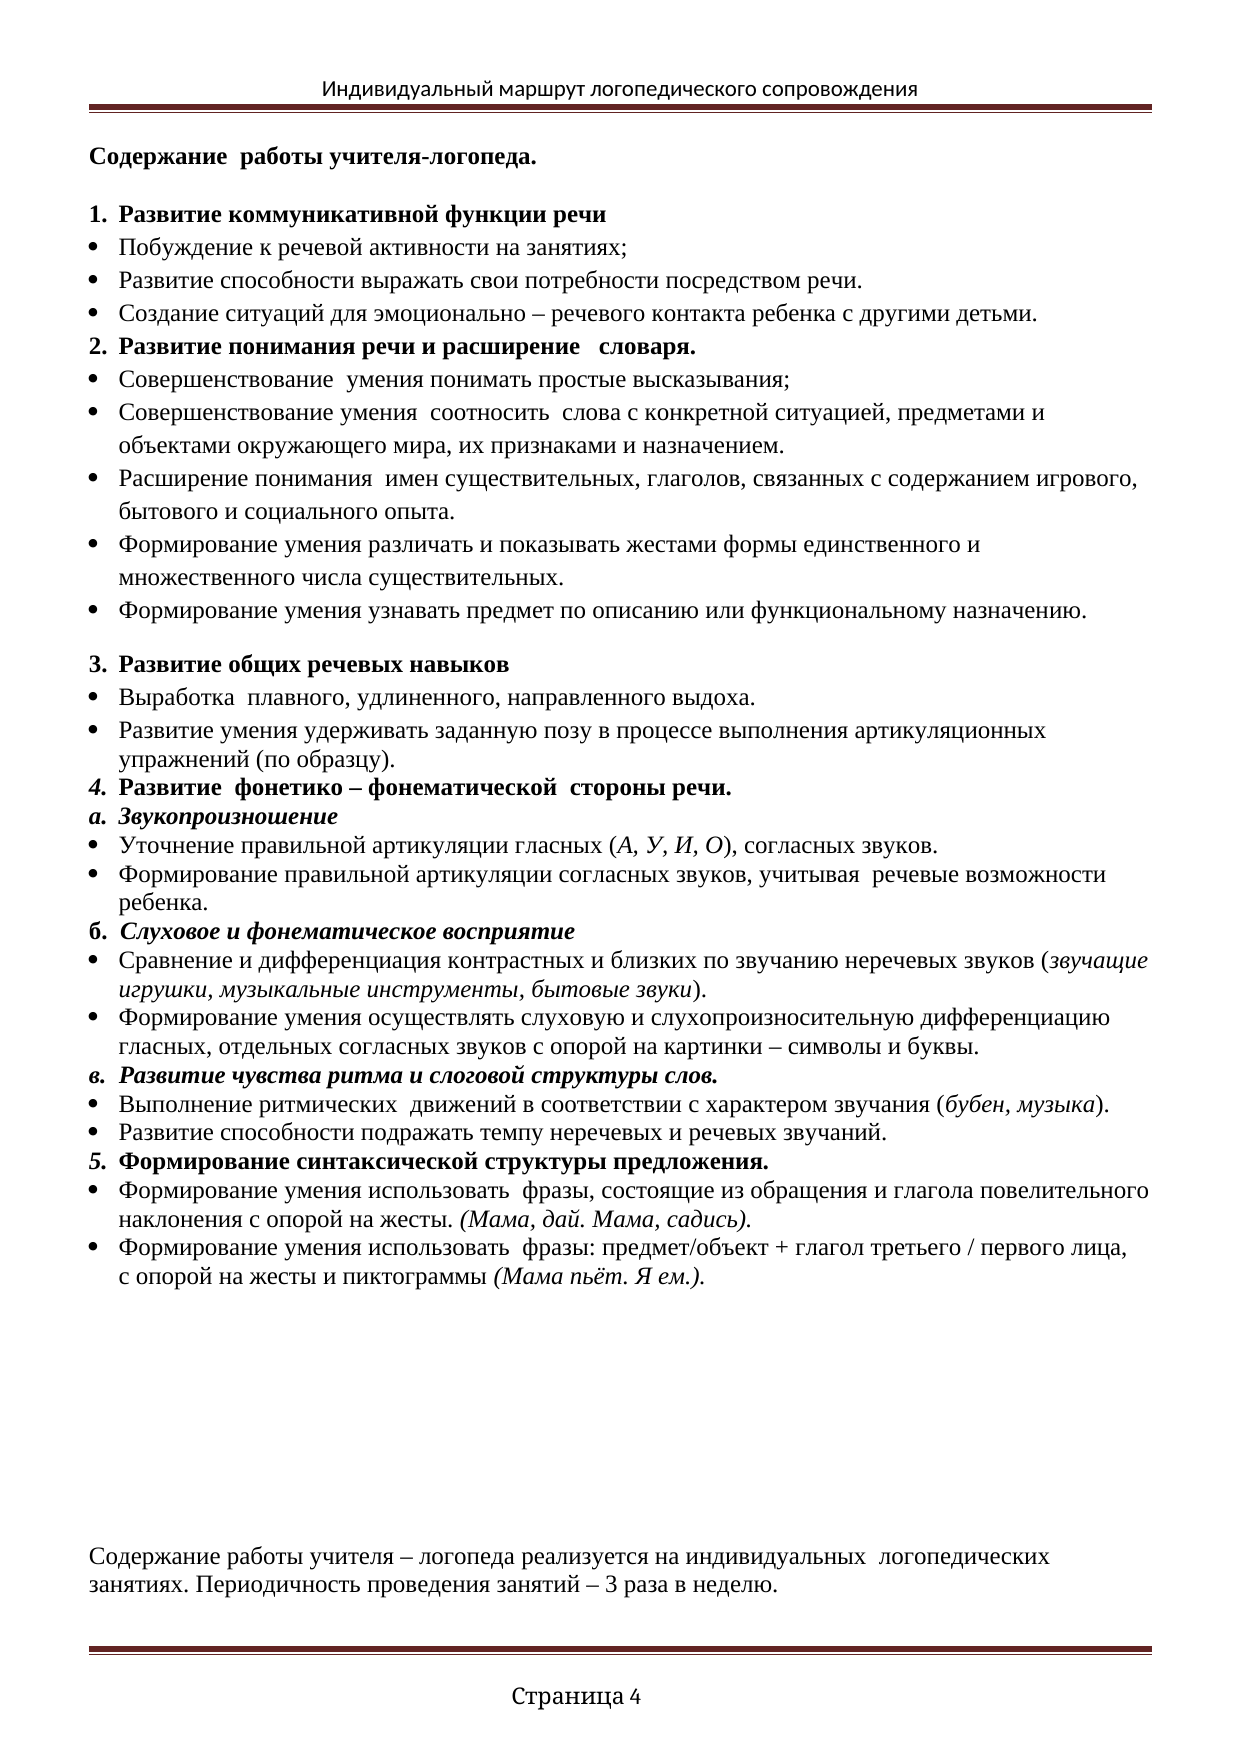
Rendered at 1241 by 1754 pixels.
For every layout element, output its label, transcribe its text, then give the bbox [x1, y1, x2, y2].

list Формирование умения различать и показывать жестами формы единственного и множественного числа существительных. [89, 529, 1152, 591]
list Развитие фонетико – фонематической стороны речи. [89, 772, 1152, 801]
list Совершенствование умения понимать простые высказывания; [89, 364, 1152, 393]
list Развитие умения удерживать заданную позу в процессе выполнения артикуляционных упражнений (по образцу). [89, 715, 1152, 772]
list Расширение понимания имен существительных, глаголов, связанных с содержанием игрового, бытового и социального опыта. [89, 463, 1152, 525]
text в. Развитие чувства ритма и слоговой структуры слов. [89, 1060, 1152, 1089]
list Развитие способности подражать темпу неречевых и речевых звучаний. [89, 1117, 1152, 1146]
list Создание ситуаций для эмоционально – речевого контакта ребенка с другими детьми. [89, 298, 1152, 327]
list Формирование правильной артикуляции согласных звуков, учитывая речевые возможности ребенка. [89, 859, 1152, 916]
list Формирование умения осуществлять слуховую и слухопроизносительную дифференциацию гласных, отдельных согласных звуков с опорой на картинки – символы и буквы. [89, 1002, 1152, 1060]
text Содержание работы учителя – логопеда реализуется на индивидуальных логопедических занятиях. Периодичность проведения занятий – 3 раза в неделю. [89, 1541, 1152, 1598]
list Формирование умения узнавать предмет по описанию или функциональному назначению. [89, 595, 1152, 624]
list Выработка плавного, удлиненного, направленного выдоха. [89, 682, 1152, 711]
list Сравнение и дифференциация контрастных и близких по звучанию неречевых звуков (звучащие игрушки, музыкальные инструменты, бытовые звуки). [89, 945, 1152, 1002]
list с опорой на жесты и пиктограммы (Мама пьёт. Я ем.). [118, 1261, 1152, 1290]
text б. Слуховое и фонематическое восприятие [89, 916, 1152, 945]
list Выполнение ритмических движений в соответствии с характером звучания (бубен, музыка). [89, 1089, 1152, 1117]
list Звукопроизношение [89, 801, 1152, 830]
list Формирование синтаксической структуры предложения. [89, 1146, 1152, 1175]
list Развитие понимания речи и расширение словаря. [89, 331, 1152, 360]
list Побуждение к речевой активности на занятиях; [89, 232, 1152, 261]
list Уточнение правильной артикуляции гласных (А, У, И, О), согласных звуков. [89, 830, 1152, 859]
list Развитие коммуникативной функции речи [89, 199, 1152, 228]
list Формирование умения использовать фразы: предмет/объект + глагол третьего / первого лица, [89, 1232, 1152, 1261]
list Совершенствование умения соотносить слова с конкретной ситуацией, предметами и объектами окружающего мира, их признаками и назначением. [89, 397, 1152, 459]
list Развитие способности выражать свои потребности посредством речи. [89, 265, 1152, 294]
list Развитие общих речевых навыков [89, 649, 1152, 678]
text Содержание работы учителя-логопеда. [89, 141, 1152, 170]
list Формирование умения использовать фразы, состоящие из обращения и глагола повелительного наклонения с опорой на жесты. (Мама, дай. Мама, садись). [89, 1175, 1152, 1232]
